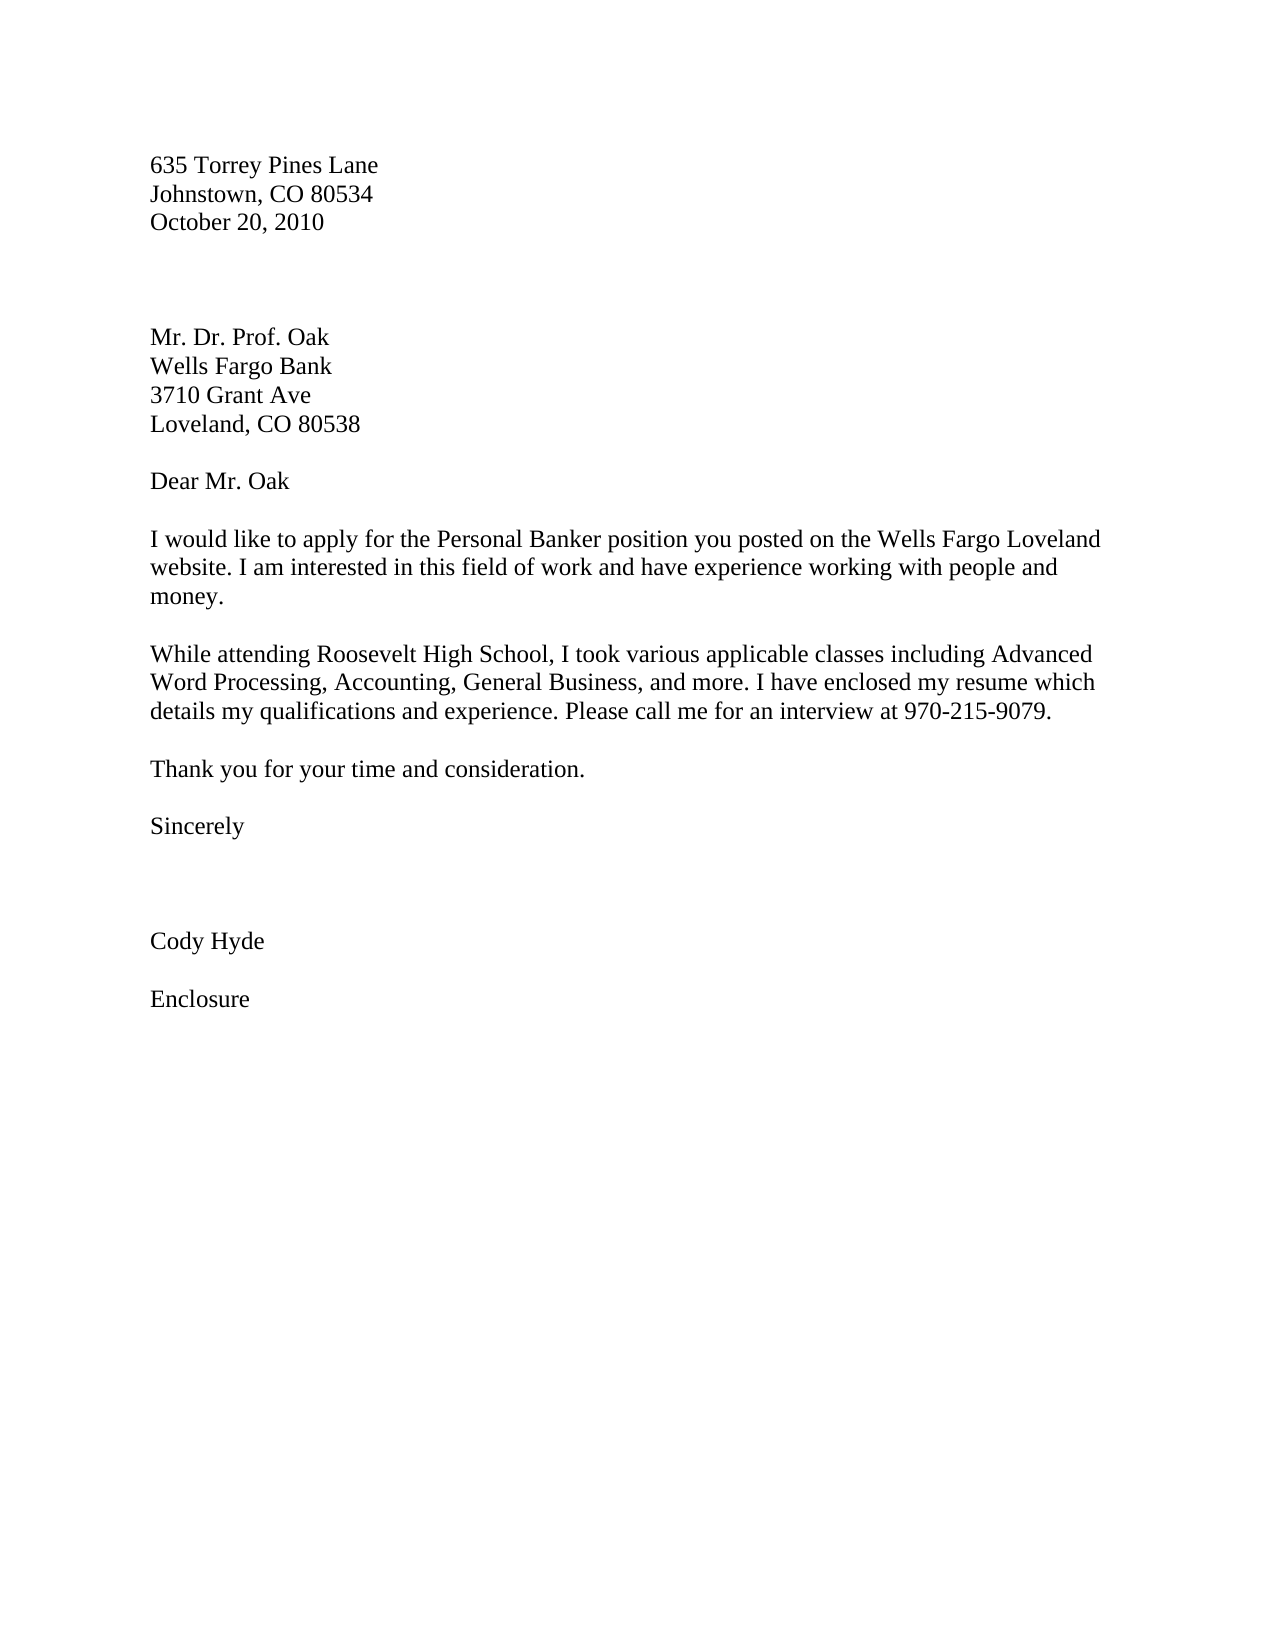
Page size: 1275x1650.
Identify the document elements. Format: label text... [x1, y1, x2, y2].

text October 20, 2010 [150, 207, 1125, 236]
text Loveland, CO 80538 [150, 409, 1125, 437]
text Sincerely [150, 811, 1125, 840]
text While attending Roosevelt High School, I took various applicable classes including Advanced Word Processing, Accounting, General Business, and more. I have enclosed my resume which details my qualifications and experience. Please call me for an interview at 970-215-9079. [150, 639, 1125, 725]
text Thank you for your time and consideration. [150, 754, 1125, 782]
text Wells Fargo Bank [150, 351, 1125, 380]
text Mr. Dr. Prof. Oak [150, 322, 1125, 351]
text Cody Hyde [150, 926, 1125, 955]
text 635 Torrey Pines Lane [150, 150, 1125, 179]
text Dear Mr. Oak [150, 466, 1125, 495]
text Johnstown, CO 80534 [150, 179, 1125, 207]
text I would like to apply for the Personal Banker position you posted on the Wells Fargo Loveland website. I am interested in this field of work and have experience working with people and money. [150, 524, 1125, 610]
text 3710 Grant Ave [150, 380, 1125, 409]
text Enclosure [150, 984, 1125, 1012]
